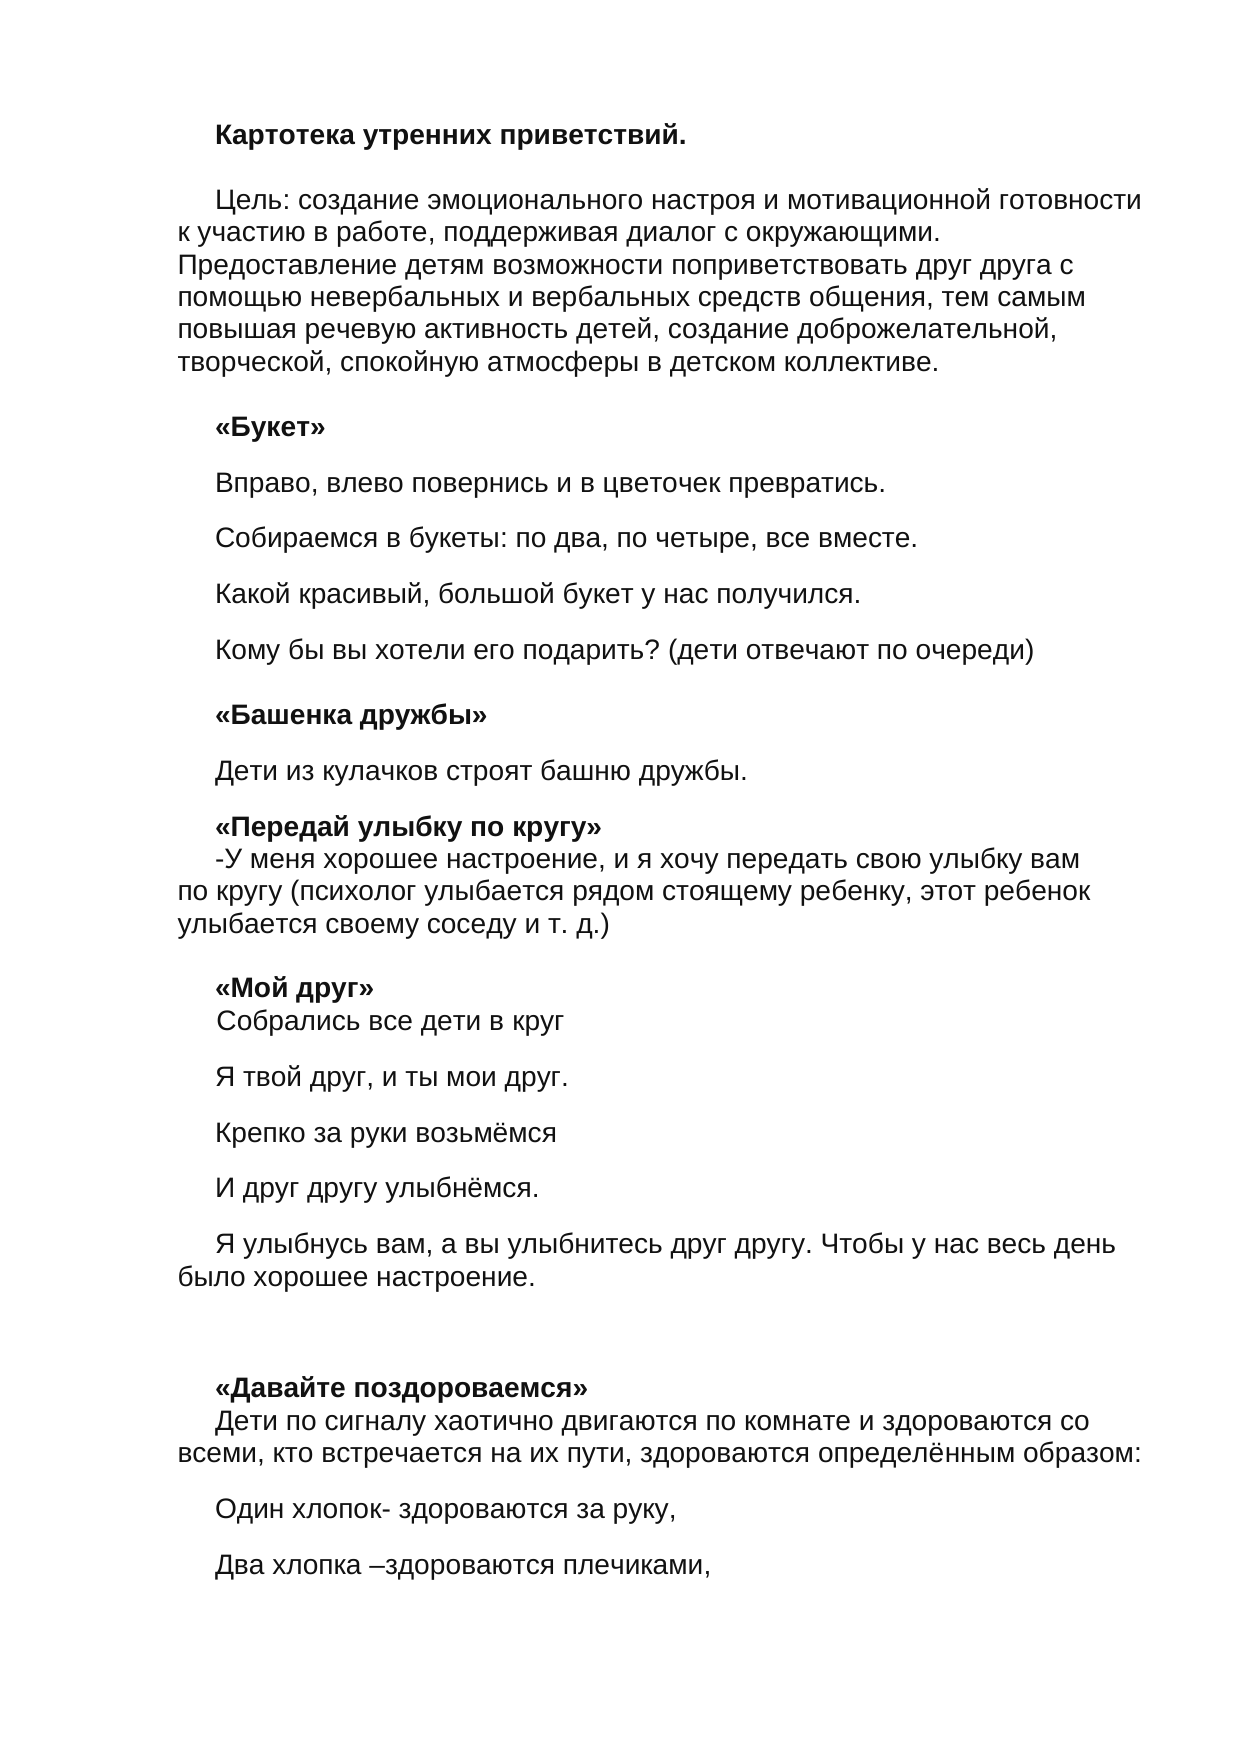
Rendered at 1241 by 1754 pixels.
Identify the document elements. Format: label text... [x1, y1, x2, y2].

text Цель: создание эмоционального настроя и мотивационной готовности к участию в работе, поддерживая диалог с окружающими. Предоставление детям возможности поприветствовать друг друга с помощью невербальных и вербальных средств общения, тем самым повышая речевую активность детей, создание доброжелательной, творческой, спокойную атмосферы в детском коллективе. [177, 183, 1152, 377]
text Один хлопок- здороваются за руку, [177, 1492, 1152, 1524]
text Собрались все дети в круг [177, 1004, 1152, 1036]
text Вправо, влево повернись и в цветочек превратись. [177, 466, 1152, 498]
text Дети по сигналу хаотично двигаются по комнате и здороваются со всеми, кто встречается на их пути, здороваются определённым образом: [177, 1404, 1152, 1468]
text Два хлопка –здороваются плечиками, [177, 1548, 1152, 1580]
text «Букет» [177, 410, 1152, 442]
text «Давайте поздороваемся» [177, 1371, 1152, 1404]
text И друг другу улыбнёмся. [177, 1171, 1152, 1204]
text Кому бы вы хотели его подарить? (дети отвечают по очереди) [177, 633, 1152, 665]
text «Мой друг» [177, 971, 1152, 1004]
text Собираемся в букеты: по два, по четыре, все вместе. [177, 521, 1152, 554]
text Картотека утренних приветствий. [177, 118, 1152, 151]
text Дети из кулачков строят башню дружбы. [177, 754, 1152, 786]
text «Передай улыбку по кругу» [177, 809, 1152, 842]
text Какой красивый, большой букет у нас получился. [177, 577, 1152, 609]
text Я твой друг, и ты мои друг. [177, 1060, 1152, 1092]
text Я улыбнусь вам, а вы улыбнитесь друг другу. Чтобы у нас весь день было хорошее настроение. [177, 1227, 1152, 1292]
text -У меня хорошее настроение, и я хочу передать свою улыбку вам по кругу (психолог улыбается рядом стоящему ребенку, этот ребенок улыбается своему соседу и т. д.) [177, 842, 1152, 939]
text «Башенка дружбы» [177, 698, 1152, 730]
text Крепко за руки возьмёмся [177, 1116, 1152, 1148]
